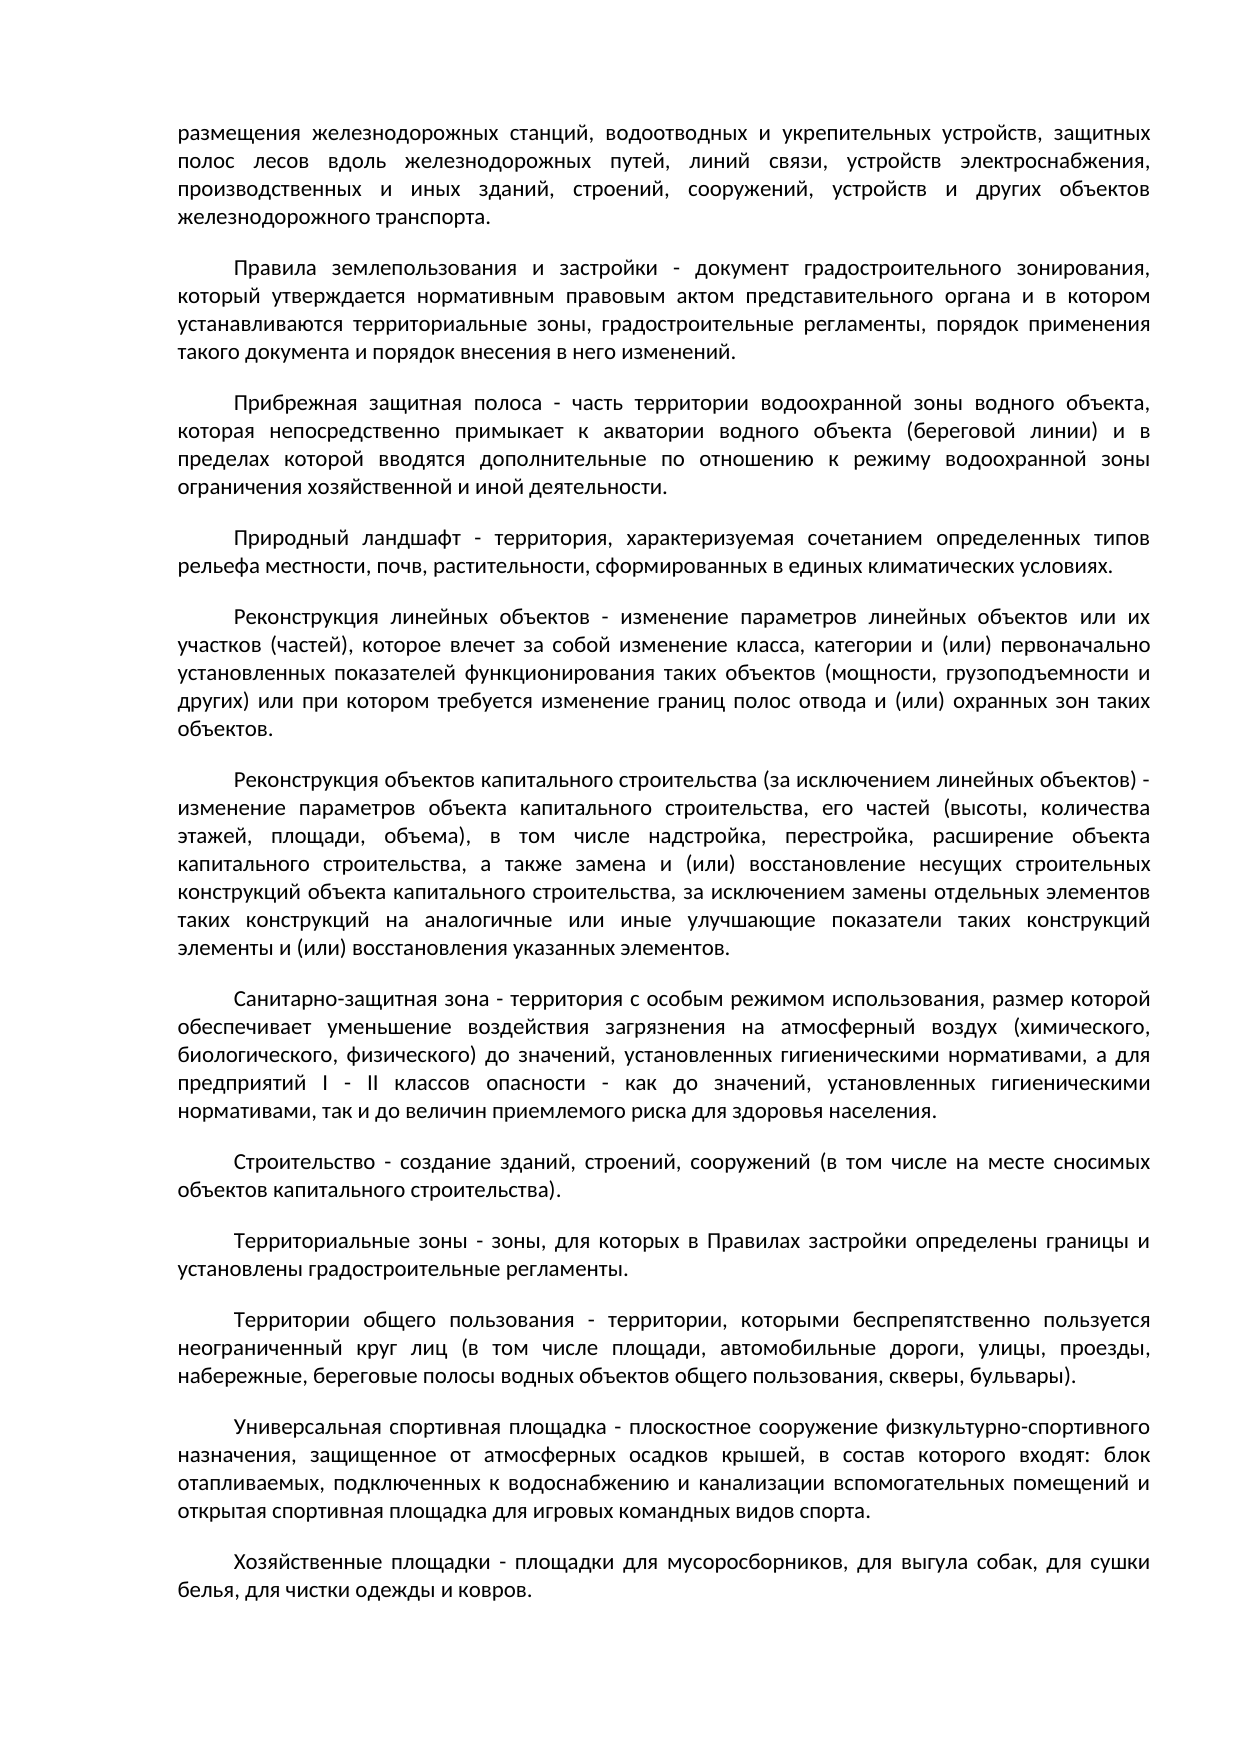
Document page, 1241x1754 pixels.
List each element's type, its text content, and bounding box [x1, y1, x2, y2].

text Реконструкция линейных объектов - изменение параметров линейных объектов или их участков (частей), которое влечет за собой изменение класса, категории и (или) первоначально установленных показателей функционирования таких объектов (мощности, грузоподъемности и других) или при котором требуется изменение границ полос отвода и (или) охранных зон таких объектов. [177, 602, 1152, 742]
text Территории общего пользования - территории, которыми беспрепятственно пользуется неограниченный круг лиц (в том числе площади, автомобильные дороги, улицы, проезды, набережные, береговые полосы водных объектов общего пользования, скверы, бульвары). [177, 1305, 1152, 1389]
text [177, 118, 1152, 230]
text Хозяйственные площадки - площадки для мусоросборников, для выгула собак, для сушки белья, для чистки одежды и ковров. [177, 1547, 1152, 1603]
text Реконструкция объектов капитального строительства (за исключением линейных объектов) - изменение параметров объекта капитального строительства, его частей (высоты, количества этажей, площади, объема), в том числе надстройка, перестройка, расширение объекта капитального строительства, а также замена и (или) восстановление несущих строительных конструкций объекта капитального строительства, за исключением замены отдельных элементов таких конструкций на аналогичные или иные улучшающие показатели таких конструкций элементы и (или) восстановления указанных элементов. [177, 765, 1152, 961]
text Санитарно-защитная зона - территория с особым режимом использования, размер которой обеспечивает уменьшение воздействия загрязнения на атмосферный воздух (химического, биологического, физического) до значений, установленных гигиеническими нормативами, а для предприятий I - II классов опасности - как до значений, установленных гигиеническими нормативами, так и до величин приемлемого риска для здоровья населения. [177, 984, 1152, 1124]
text Территориальные зоны - зоны, для которых в Правилах застройки определены границы и установлены градостроительные регламенты. [177, 1226, 1152, 1282]
text Природный ландшафт - территория, характеризуемая сочетанием определенных типов рельефа местности, почв, растительности, сформированных в единых климатических условиях. [177, 523, 1152, 579]
text Правила землепользования и застройки - документ градостроительного зонирования, который утверждается нормативным правовым актом представительного органа и в котором устанавливаются территориальные зоны, градостроительные регламенты, порядок применения такого документа и порядок внесения в него изменений. [177, 253, 1152, 365]
text Универсальная спортивная площадка - плоскостное сооружение физкультурно-спортивного назначения, защищенное от атмосферных осадков крышей, в состав которого входят: блок отапливаемых, подключенных к водоснабжению и канализации вспомогательных помещений и открытая спортивная площадка для игровых командных видов спорта. [177, 1412, 1152, 1524]
text Строительство - создание зданий, строений, сооружений (в том числе на месте сносимых объектов капитального строительства). [177, 1147, 1152, 1203]
text Прибрежная защитная полоса - часть территории водоохранной зоны водного объекта, которая непосредственно примыкает к акватории водного объекта (береговой линии) и в пределах которой вводятся дополнительные по отношению к режиму водоохранной зоны ограничения хозяйственной и иной деятельности. [177, 388, 1152, 500]
